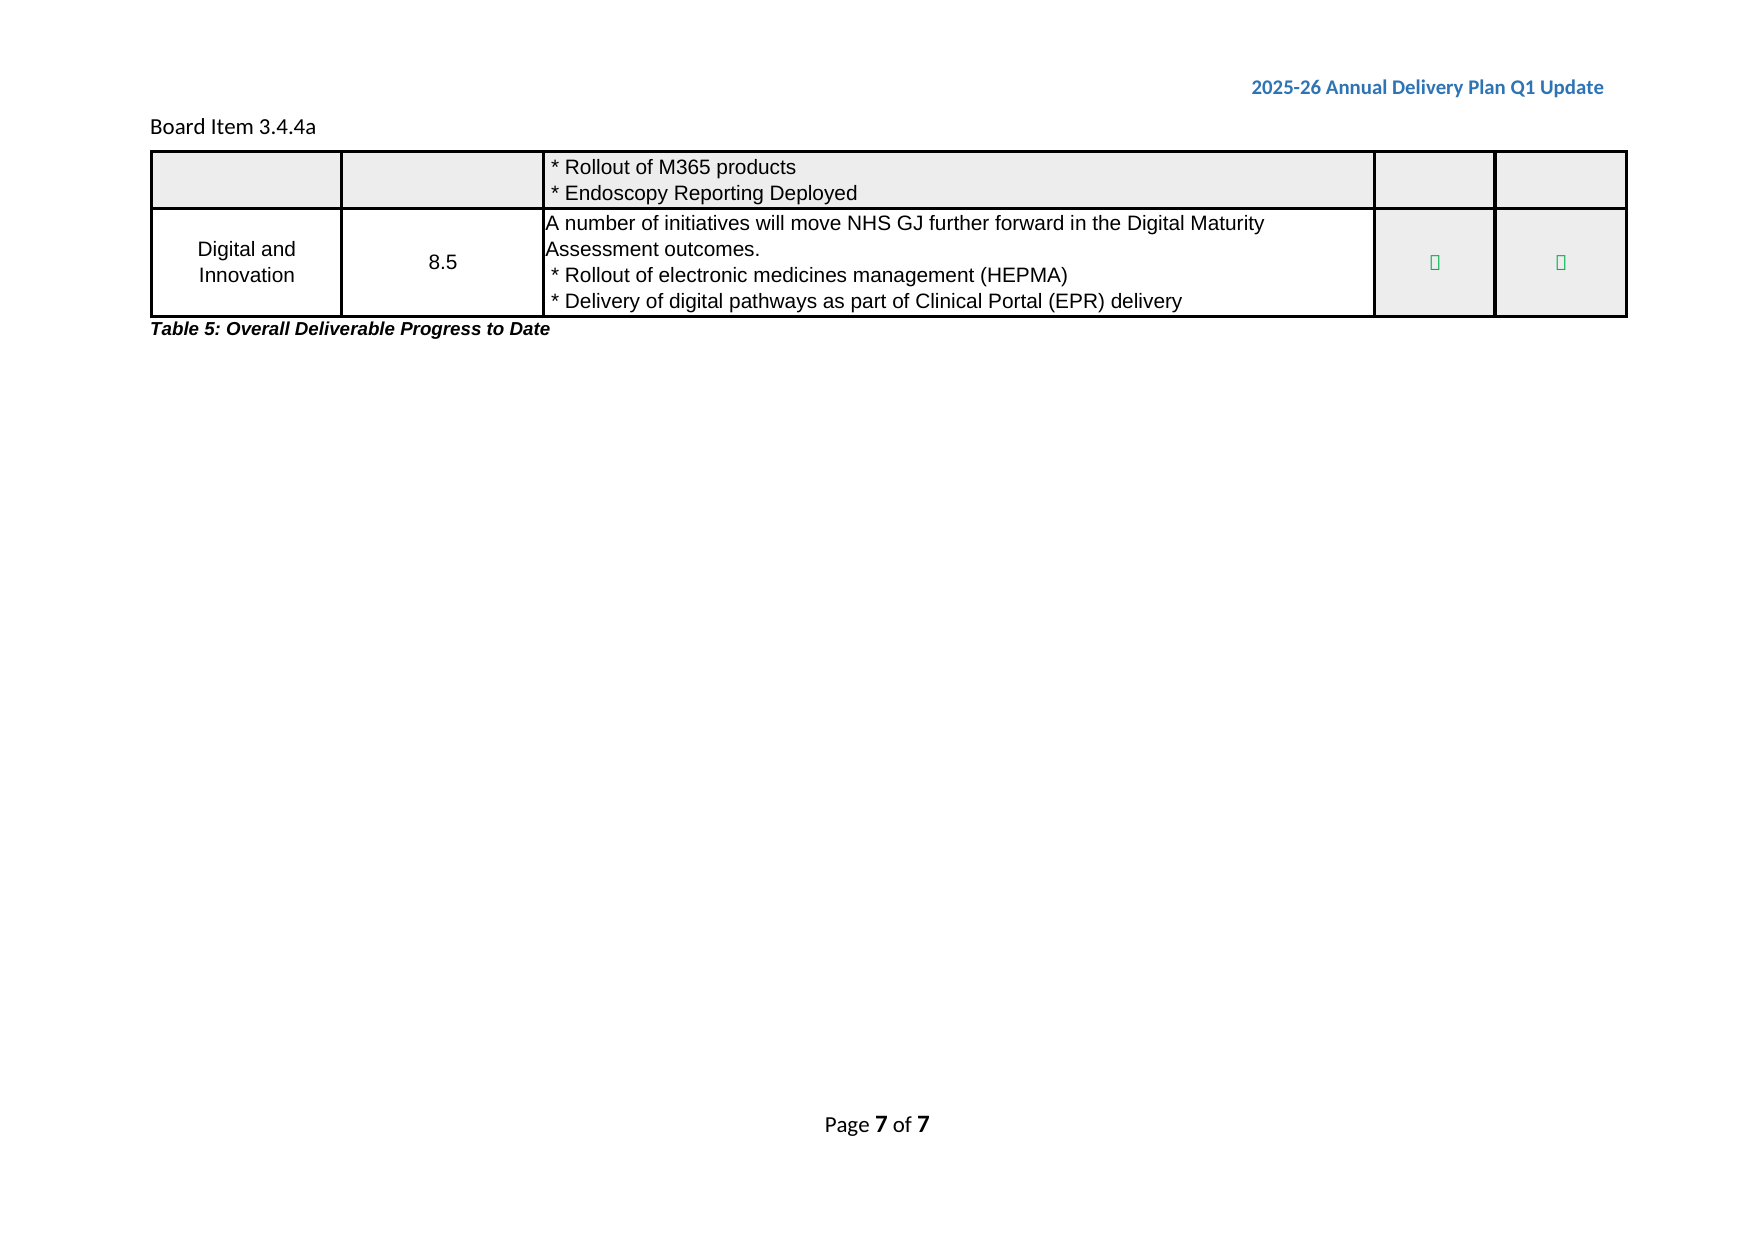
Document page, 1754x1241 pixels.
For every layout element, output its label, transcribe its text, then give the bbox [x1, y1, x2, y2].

table_cell A number of initiatives will move NHS GJ further forward in the Digital Maturity Assessment outcomes. * Rollout of electronic medicines management (HEPMA) * Delivery of digital pathways as part of Clinical Portal (EPR) delivery [545, 210, 1373, 315]
table_cell Digital and Innovation [153, 210, 340, 315]
table_cell  [1376, 210, 1493, 315]
table_cell  [1497, 153, 1625, 207]
table_cell  [1376, 153, 1493, 207]
table_cell  [1497, 210, 1625, 315]
table_cell 8.5 [343, 210, 542, 315]
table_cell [153, 153, 340, 207]
table_cell 8.3 [343, 153, 542, 207]
text Table 5: Overall Deliverable Progress to Date [150, 318, 1604, 339]
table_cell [545, 153, 1373, 207]
